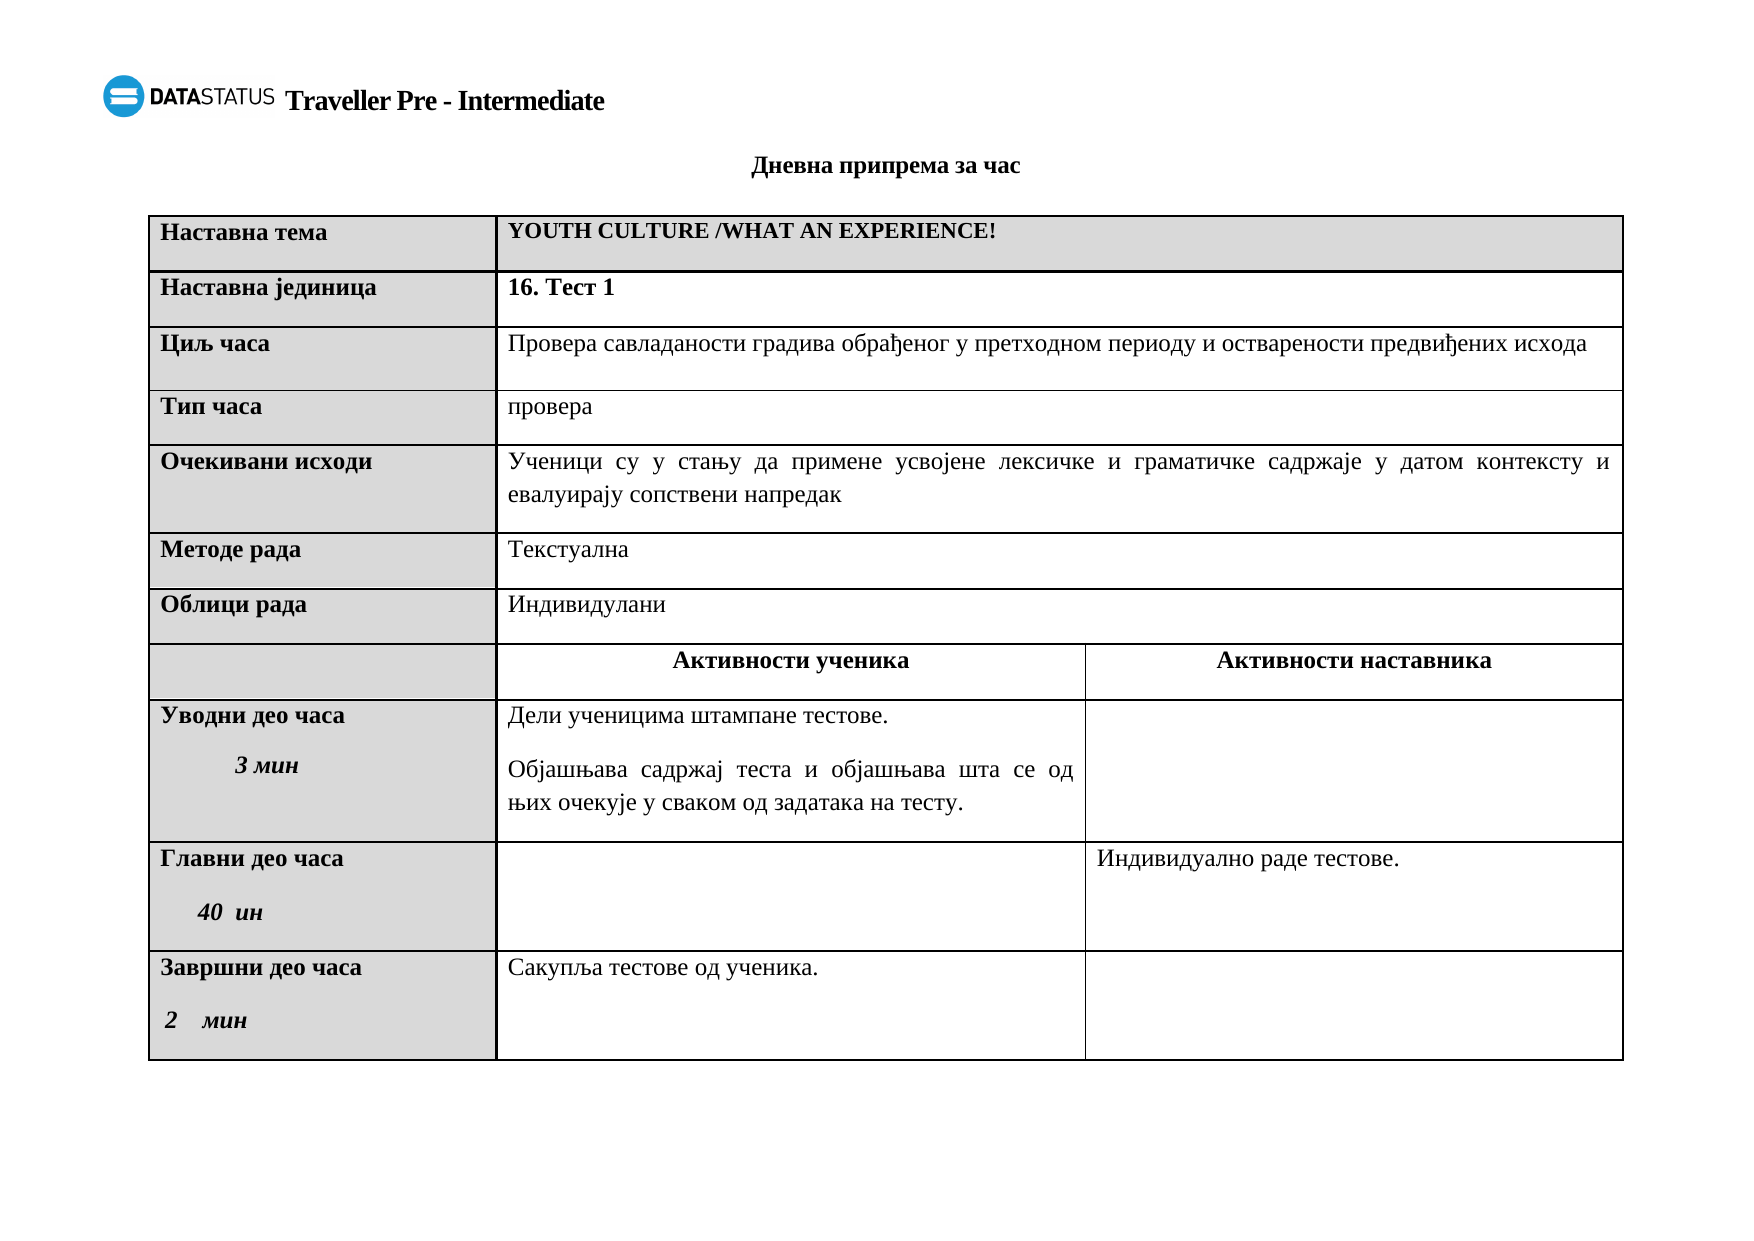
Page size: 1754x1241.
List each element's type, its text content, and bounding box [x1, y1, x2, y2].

table_cell Тип часа [150, 391, 495, 444]
table_cell Активности ученика [498, 645, 1085, 698]
table_cell Циљ часа [150, 328, 495, 390]
table_cell Ученици су у стању да примене усвојене лексичке и граматичке садржаје у датом контексту и евалуирају сопствени напредак [498, 446, 1622, 532]
table_cell Провера савладаности градива обрађеног у претходном периоду и остварености предвиђених исхода [498, 328, 1622, 390]
table_cell [1086, 952, 1622, 1059]
table_cell Текстуална [498, 534, 1622, 587]
table_cell 16. Тест 1 [498, 273, 1622, 326]
table_cell провера [498, 391, 1622, 444]
table_cell Главни део часа ин [150, 843, 495, 950]
table_cell Сакупља тестове од ученика. [498, 952, 1085, 1059]
picture [102, 75, 275, 118]
table_cell [498, 843, 1085, 950]
table_cell Активности наставника [1086, 645, 1622, 698]
table_cell Уводни део часа 3 мин [150, 701, 495, 841]
table_header YOUTH CULTURE /WHAT AN EXPERIENCE! [498, 217, 1622, 270]
table_cell Индивидулани [498, 590, 1622, 643]
table_cell Наставна јединица [150, 273, 495, 326]
table_cell Методе рада [150, 534, 495, 587]
table_cell Очекивани исходи [150, 446, 495, 532]
table_cell [1086, 701, 1622, 841]
table_header Наставна тема [150, 217, 495, 270]
table_cell Индивидуално раде тестове. [1086, 843, 1622, 950]
table_cell Облици рада [150, 590, 495, 643]
table_cell Завршни део часа мин [150, 952, 495, 1059]
table_cell Дели ученицима штампане тестове. Објашњава садржај теста и објашњава шта се од њих очекује у сваком од задатака на тесту. [498, 701, 1085, 841]
table_cell [150, 645, 495, 698]
